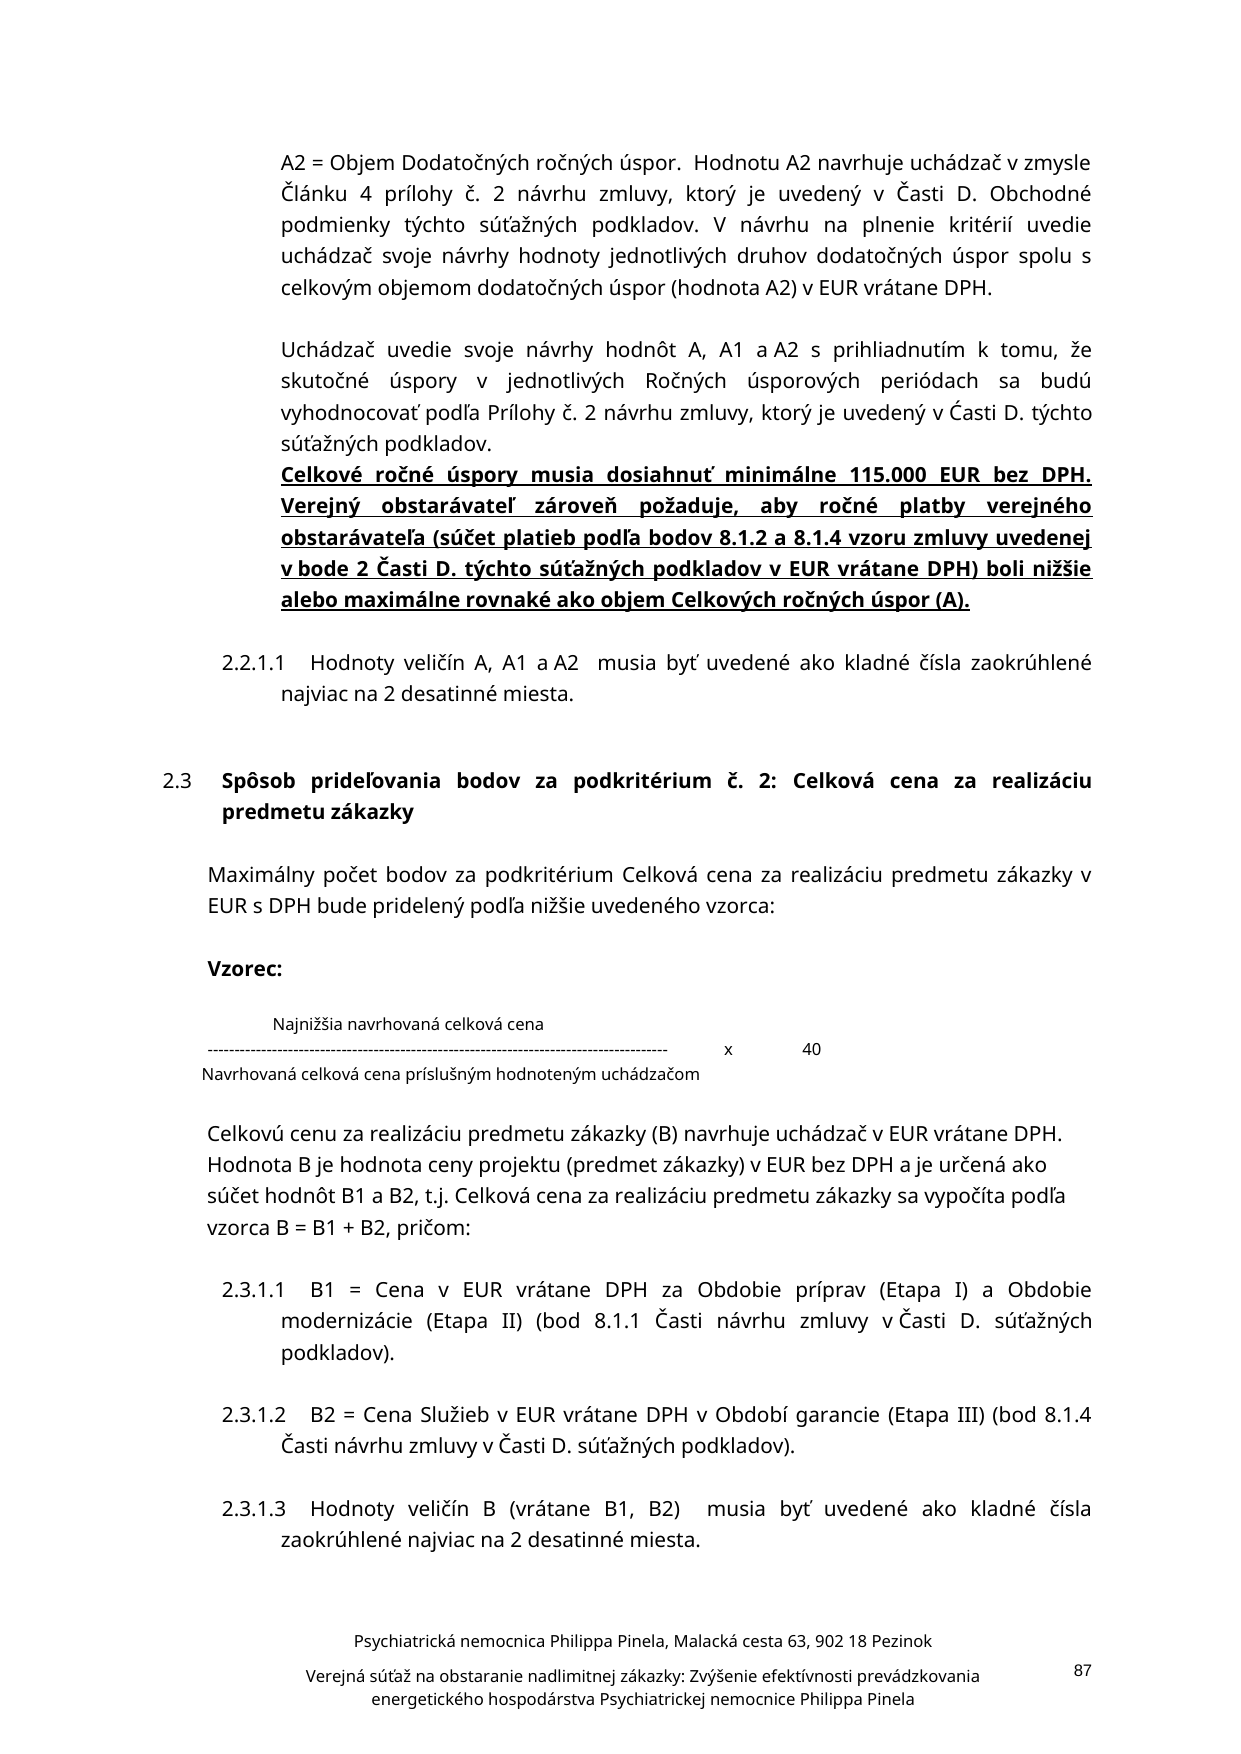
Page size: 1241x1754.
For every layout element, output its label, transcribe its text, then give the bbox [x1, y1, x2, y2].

subtitle Celkovú cenu za realizáciu predmetu zákazky (B) navrhuje uchádzač v EUR vrátane DPH. Hodnota B je hodnota ceny projektu (predmet zákazky) v EUR bez DPH a je určená ako súčet hodnôt B1 a B2, t.j. Celková cena za realizáciu predmetu zákazky sa vypočíta podľa vzorca B = B1 + B2, pričom: [207, 1119, 1093, 1241]
text Najnižšia navrhovaná celková cena [207, 1013, 1093, 1036]
subtitle Spôsob prideľovania bodov za podkritérium č. 2: Celková cena za realizáciu predmetu zákazky [162, 766, 1093, 826]
text Maximálny počet bodov za podkritérium Celková cena za realizáciu predmetu zákazky v EUR s DPH bude pridelený podľa nižšie uvedeného vzorca: [207, 860, 1093, 920]
text Navrhovaná celková cena príslušným hodnoteným uchádzačom [162, 1063, 1093, 1086]
text Celkové ročné úspory musia dosiahnuť minimálne 115.000 EUR bez DPH. Verejný obstarávateľ zároveň požaduje, aby ročné platby verejného obstarávateľa (súčet platieb podľa bodov 8.1.2 a 8.1.4 vzoru zmluvy uvedenej v bode 2 Časti D. týchto súťažných podkladov v EUR vrátane DPH) boli nižšie alebo maximálne rovnaké ako objem Celkových ročných úspor (A). [281, 460, 1093, 516]
text Celkové ročné úspory musia dosiahnuť minimálne 115.000 EUR bez DPH. Verejný obstarávateľ zároveň požaduje, aby ročné platby verejného obstarávateľa (súčet platieb podľa bodov 8.1.2 a 8.1.4 vzoru zmluvy uvedenej v bode 2 Časti D. týchto súťažných podkladov v EUR vrátane DPH) boli nižšie alebo maximálne rovnaké ako objem Celkových ročných úspor (A). [281, 517, 1093, 578]
subtitle Hodnoty veličín B (vrátane B1, B2) musia byť uvedené ako kladné čísla zaokrúhlené najviac na 2 desatinné miesta. [222, 1494, 1093, 1554]
subtitle B2 = Cena Služieb v EUR vrátane DPH v Období garancie (Etapa III) (bod 8.1.4 Časti návrhu zmluvy v Časti D. súťažných podkladov). [222, 1400, 1093, 1460]
text Celkové ročné úspory musia dosiahnuť minimálne 115.000 EUR bez DPH. Verejný obstarávateľ zároveň požaduje, aby ročné platby verejného obstarávateľa (súčet platieb podľa bodov 8.1.2 a 8.1.4 vzoru zmluvy uvedenej v bode 2 Časti D. týchto súťažných podkladov v EUR vrátane DPH) boli nižšie alebo maximálne rovnaké ako objem Celkových ročných úspor (A). [281, 579, 1093, 613]
text -------------------------------------------------------------------------------------- x 40 [162, 1038, 1093, 1061]
text Vzorec: [207, 954, 1093, 982]
subtitle Hodnoty veličín A, A1 a A2 musia byť uvedené ako kladné čísla zaokrúhlené najviac na 2 desatinné miesta. [222, 648, 1093, 707]
subtitle B1 = Cena v EUR vrátane DPH za Obdobie príprav (Etapa I) a Obdobie modernizácie (Etapa II) (bod 8.1.1 Časti návrhu zmluvy v Časti D. súťažných podkladov). [222, 1275, 1093, 1366]
text A2 = Objem Dodatočných ročných úspor. Hodnotu A2 navrhuje uchádzač v zmysle Článku 4 prílohy č. 2 návrhu zmluvy, ktorý je uvedený v Časti D. Obchodné podmienky týchto súťažných podkladov. V návrhu na plnenie kritérií uvedie uchádzač svoje návrhy hodnoty jednotlivých druhov dodatočných úspor spolu s celkovým objemom dodatočných úspor (hodnota A2) v EUR vrátane DPH. [281, 148, 1093, 301]
text Uchádzač uvedie svoje návrhy hodnôt A, A1 a A2 s prihliadnutím k tomu, že skutočné úspory v jednotlivých Ročných úsporových periódach sa budú vyhodnocovať podľa Prílohy č. 2 návrhu zmluvy, ktorý je uvedený v Ćasti D. týchto súťažných podkladov. [281, 335, 1093, 457]
